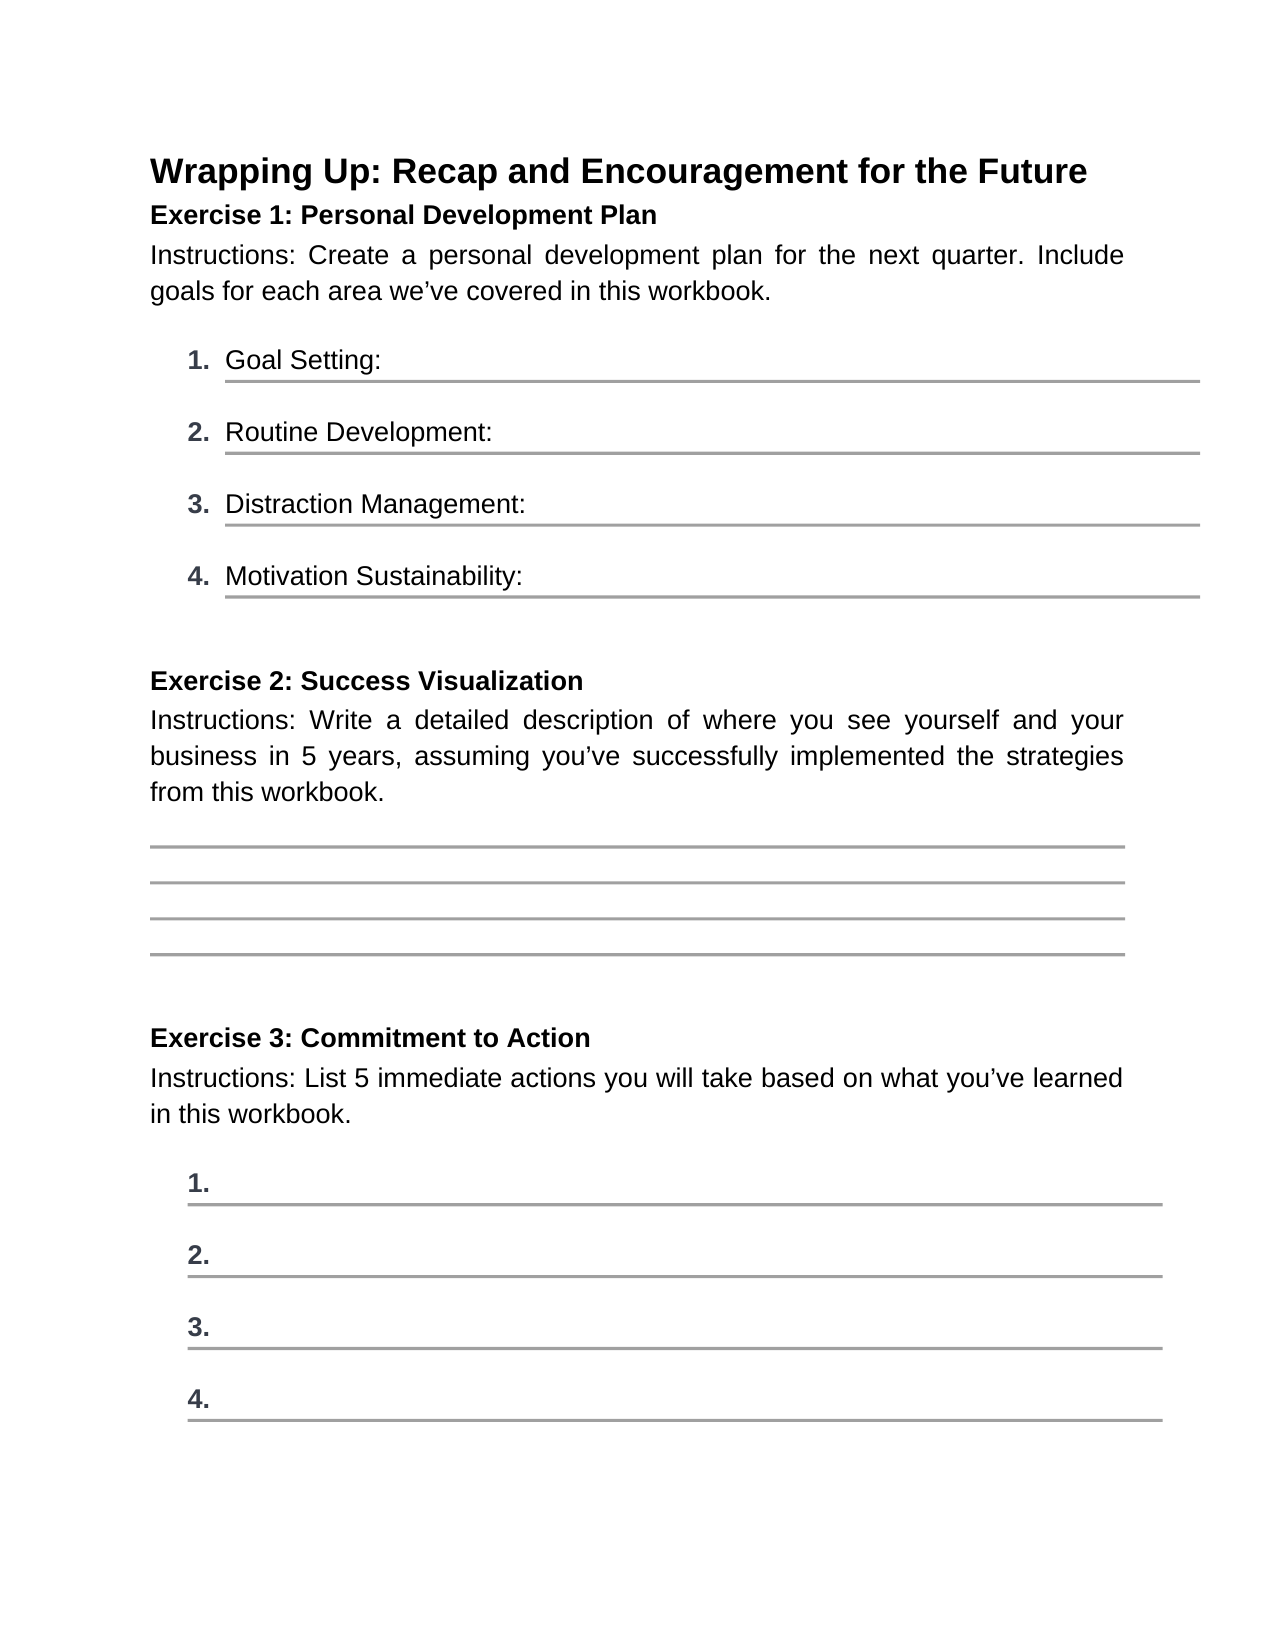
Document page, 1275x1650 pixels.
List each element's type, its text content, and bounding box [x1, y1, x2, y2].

list Motivation Sustainability: [187, 559, 1125, 627]
text Instructions: List 5 immediate actions you will take based on what you’ve learned in this workbook. [150, 1062, 1125, 1129]
list Routine Development: [187, 416, 1125, 483]
subtitle Wrapping Up: Recap and Encouragement for the Future [150, 150, 1125, 191]
subtitle Exercise 3: Commitment to Action [150, 1022, 1125, 1054]
text Instructions: Create a personal development plan for the next quarter. Include goals for each area we’ve covered in this workbook. [150, 239, 1125, 306]
subtitle Exercise 2: Success Visualization [150, 665, 1125, 696]
text Instructions: Write a detailed description of where you see yourself and your business in 5 years, assuming you’ve successfully implemented the strategies from this workbook. [150, 704, 1125, 807]
list Goal Setting: [187, 344, 1125, 411]
subtitle Exercise 1: Personal Development Plan [150, 199, 1125, 230]
list Distraction Management: [187, 488, 1125, 555]
